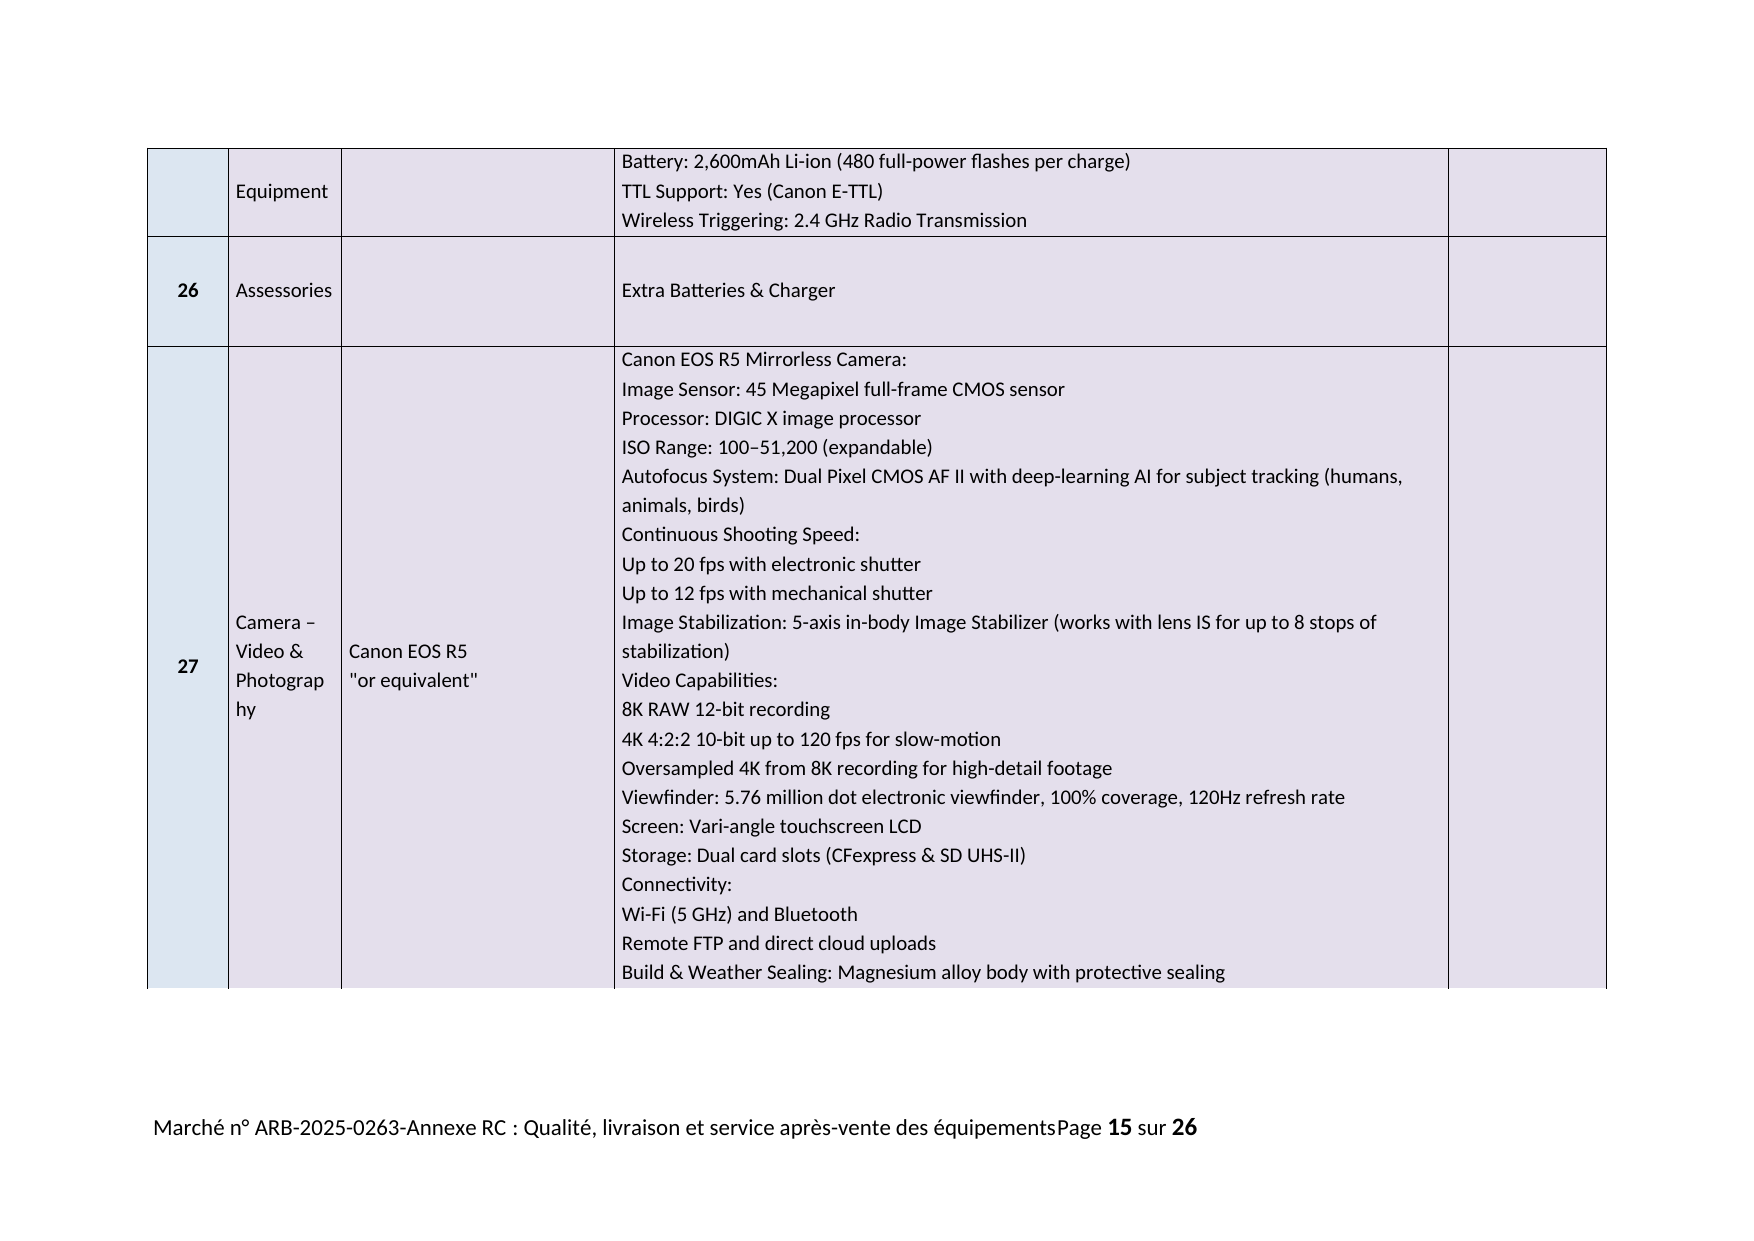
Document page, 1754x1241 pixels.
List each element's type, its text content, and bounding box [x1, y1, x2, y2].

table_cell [342, 149, 614, 236]
table_cell Canon EOS R5 Mirrorless Camera: Image Sensor: 45 Megapixel full-frame CMOS sensor Processor: DIGIC X image processor ISO Range: 100–51,200 (expandable) Autofocus System: Dual Pixel CMOS AF II with deep-learning AI for subject tracking (humans, animals, birds) Continuous Shooting Speed: Up to 20 fps with electronic shutter Up to 12 fps with mechanical shutter Image Stabilization: 5-axis in-body Image Stabilizer (works with lens IS for up to 8 stops of stabilization) Video Capabilities: 8K RAW 12-bit recording 4K 4:2:2 10-bit up to 120 fps for slow-motion Oversampled 4K from 8K recording for high-detail footage Viewfinder: 5.76 million dot electronic viewfinder, 100% coverage, 120Hz refresh rate Screen: Vari-angle touchscreen LCD Storage: Dual card slots (CFexpress & SD UHS-II) Connectivity: Wi-Fi (5 GHz) and Bluetooth Remote FTP and direct cloud uploads Build & Weather Sealing: Magnesium alloy body with protective sealing [615, 347, 1448, 988]
table_cell [1449, 347, 1606, 988]
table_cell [615, 149, 1448, 236]
table_cell [1449, 237, 1606, 346]
table_cell [342, 237, 614, 346]
table_cell 25 [148, 149, 228, 236]
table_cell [229, 149, 341, 236]
table_cell [1449, 149, 1606, 236]
table_cell Extra Batteries & Charger [615, 237, 1448, 346]
table_cell Assessories [229, 237, 341, 346]
table_cell 27 [148, 347, 228, 988]
table_cell Canon EOS R5 "or equivalent" [342, 347, 614, 988]
table_cell 26 [148, 237, 228, 346]
table_cell Camera – Video & Photography [229, 347, 341, 988]
